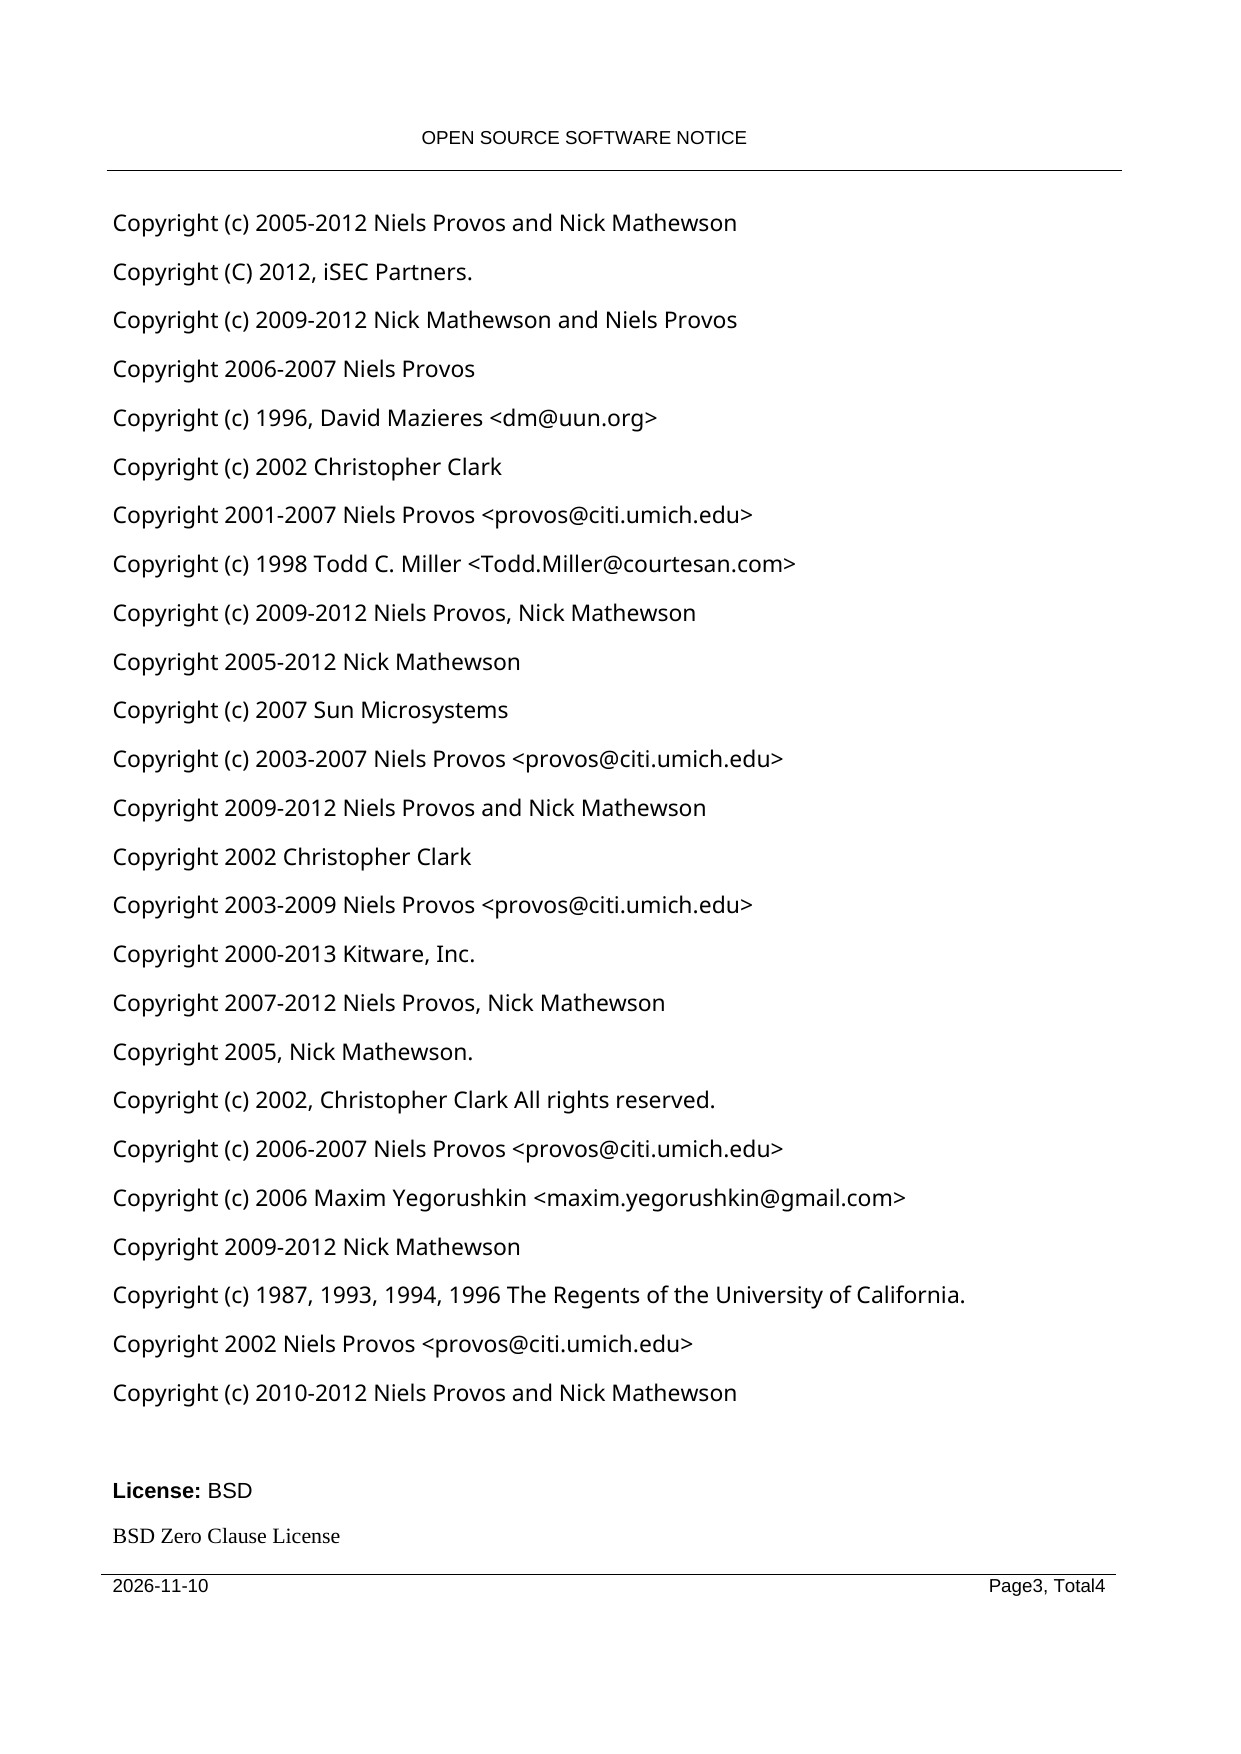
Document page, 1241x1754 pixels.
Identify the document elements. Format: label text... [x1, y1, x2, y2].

text License: BSD [112, 1474, 1128, 1506]
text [112, 1519, 1128, 1551]
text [112, 206, 1128, 1458]
